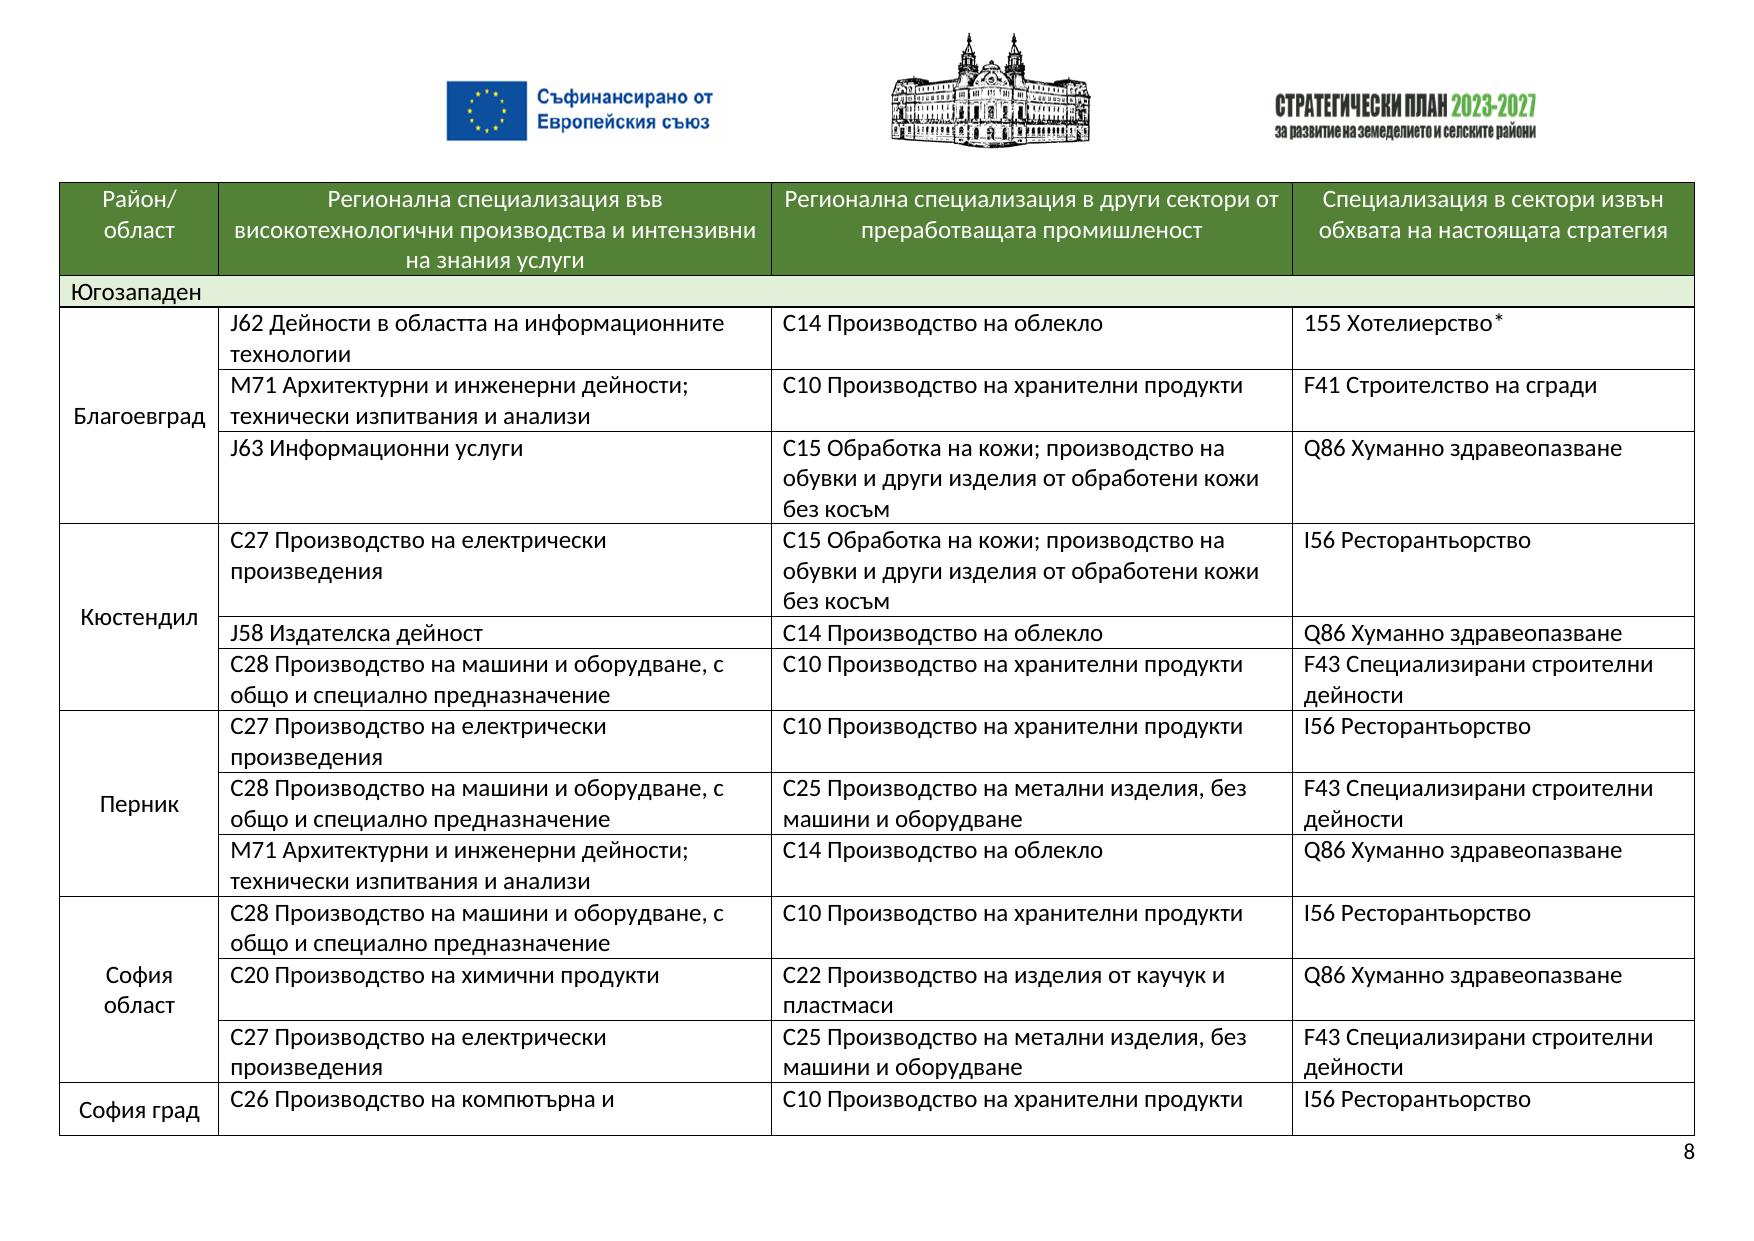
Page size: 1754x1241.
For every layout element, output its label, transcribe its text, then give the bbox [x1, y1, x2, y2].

table_cell Q86 Хуманно здравеопазване [1293, 959, 1694, 1020]
table_cell С27 Производство на електрически произведения [219, 1021, 771, 1082]
table_cell С27 Производство на електрически произведения [219, 524, 771, 616]
table_cell С10 Производство на хранителни продукти [772, 370, 1292, 431]
table_cell София град [60, 1083, 218, 1135]
table_cell I56 Ресторантьорство [1293, 711, 1694, 772]
table_cell С22 Производство на изделия от каучук и пластмаси [772, 959, 1292, 1020]
table_cell I56 Ресторантьорство [1293, 897, 1694, 958]
table_cell Кюстендил [60, 524, 218, 709]
table_cell София област [60, 897, 218, 1082]
table_cell С14 Производство на облекло [772, 617, 1292, 647]
table_cell С10 Производство на хранителни продукти [772, 711, 1292, 772]
table_header Район/ област [60, 183, 218, 275]
table_cell F41 Строителство на сгради [1293, 370, 1694, 431]
table_cell С14 Производство на облекло [772, 308, 1292, 368]
table_cell Перник [60, 711, 218, 896]
table_cell Q86 Хуманно здравеопазване [1293, 835, 1694, 896]
table_cell J58 Издателска дейност [219, 617, 771, 647]
table_cell 155 Хотелиерство* [1293, 308, 1694, 368]
table_cell С10 Производство на хранителни продукти [772, 649, 1292, 709]
table_cell М71 Архитектурни и инженерни дейности; технически изпитвания и анализи [219, 370, 771, 431]
table_cell J63 Информационни услуги [219, 432, 771, 523]
table_cell I56 Ресторантьорство [1293, 1083, 1694, 1135]
table_cell F43 Специализирани строителни дейности [1293, 773, 1694, 834]
table_cell С25 Производство на метални изделия, без машини и оборудване [772, 773, 1292, 834]
table_cell С20 Производство на химични продукти [219, 959, 771, 1020]
table_cell C28 Производство на машини и оборудване, с общо и специално предназначение [219, 897, 771, 958]
table_cell I56 Ресторантьорство [1293, 524, 1694, 616]
table_cell С28 Производство на машини и оборудване, с общо и специално предназначение [219, 773, 771, 834]
table_cell F43 Специализирани строителни дейности [1293, 649, 1694, 709]
table_cell Югозападен [60, 276, 1694, 306]
table_cell Q86 Хуманно здравеопазване [1293, 432, 1694, 523]
table_cell С25 Производство на метални изделия, без машини и оборудване [772, 1021, 1292, 1082]
table_cell С14 Производство на облекло [772, 835, 1292, 896]
table_cell С27 Производство на електрически произведения [219, 711, 771, 772]
table_header Регионална специализация във високотехнологични производства и интензивни на знания услуги [219, 183, 771, 275]
table_header Специализация в сектори извън обхвата на настоящата стратегия [1293, 183, 1694, 275]
table_cell С10 Производство на хранителни продукти [772, 897, 1292, 958]
table_cell F43 Специализирани строителни дейности [1293, 1021, 1694, 1082]
table_cell J62 Дейности в областта на информационните технологии [219, 308, 771, 368]
table_cell С10 Производство на хранителни продукти [772, 1083, 1292, 1135]
table_cell Q86 Хуманно здравеопазване [1293, 617, 1694, 647]
table_cell С15 Обработка на кожи; производство на обувки и други изделия от обработени кожи без косъм [772, 524, 1292, 616]
table_cell С26 Производство на компютърна и комуникационна техника, електронни и оптични продукти [219, 1083, 771, 1135]
table_cell С28 Производство на машини и оборудване, с общо и специално предназначение [219, 649, 771, 709]
table_cell М71 Архитектурни и инженерни дейности; технически изпитвания и анализи [219, 835, 771, 896]
table_cell Благоевград [60, 308, 218, 523]
picture [443, 29, 1536, 155]
table_header Регионална специализация в други сектори от преработващата промишленост [772, 183, 1292, 275]
table_cell С15 Обработка на кожи; производство на обувки и други изделия от обработени кожи без косъм [772, 432, 1292, 523]
